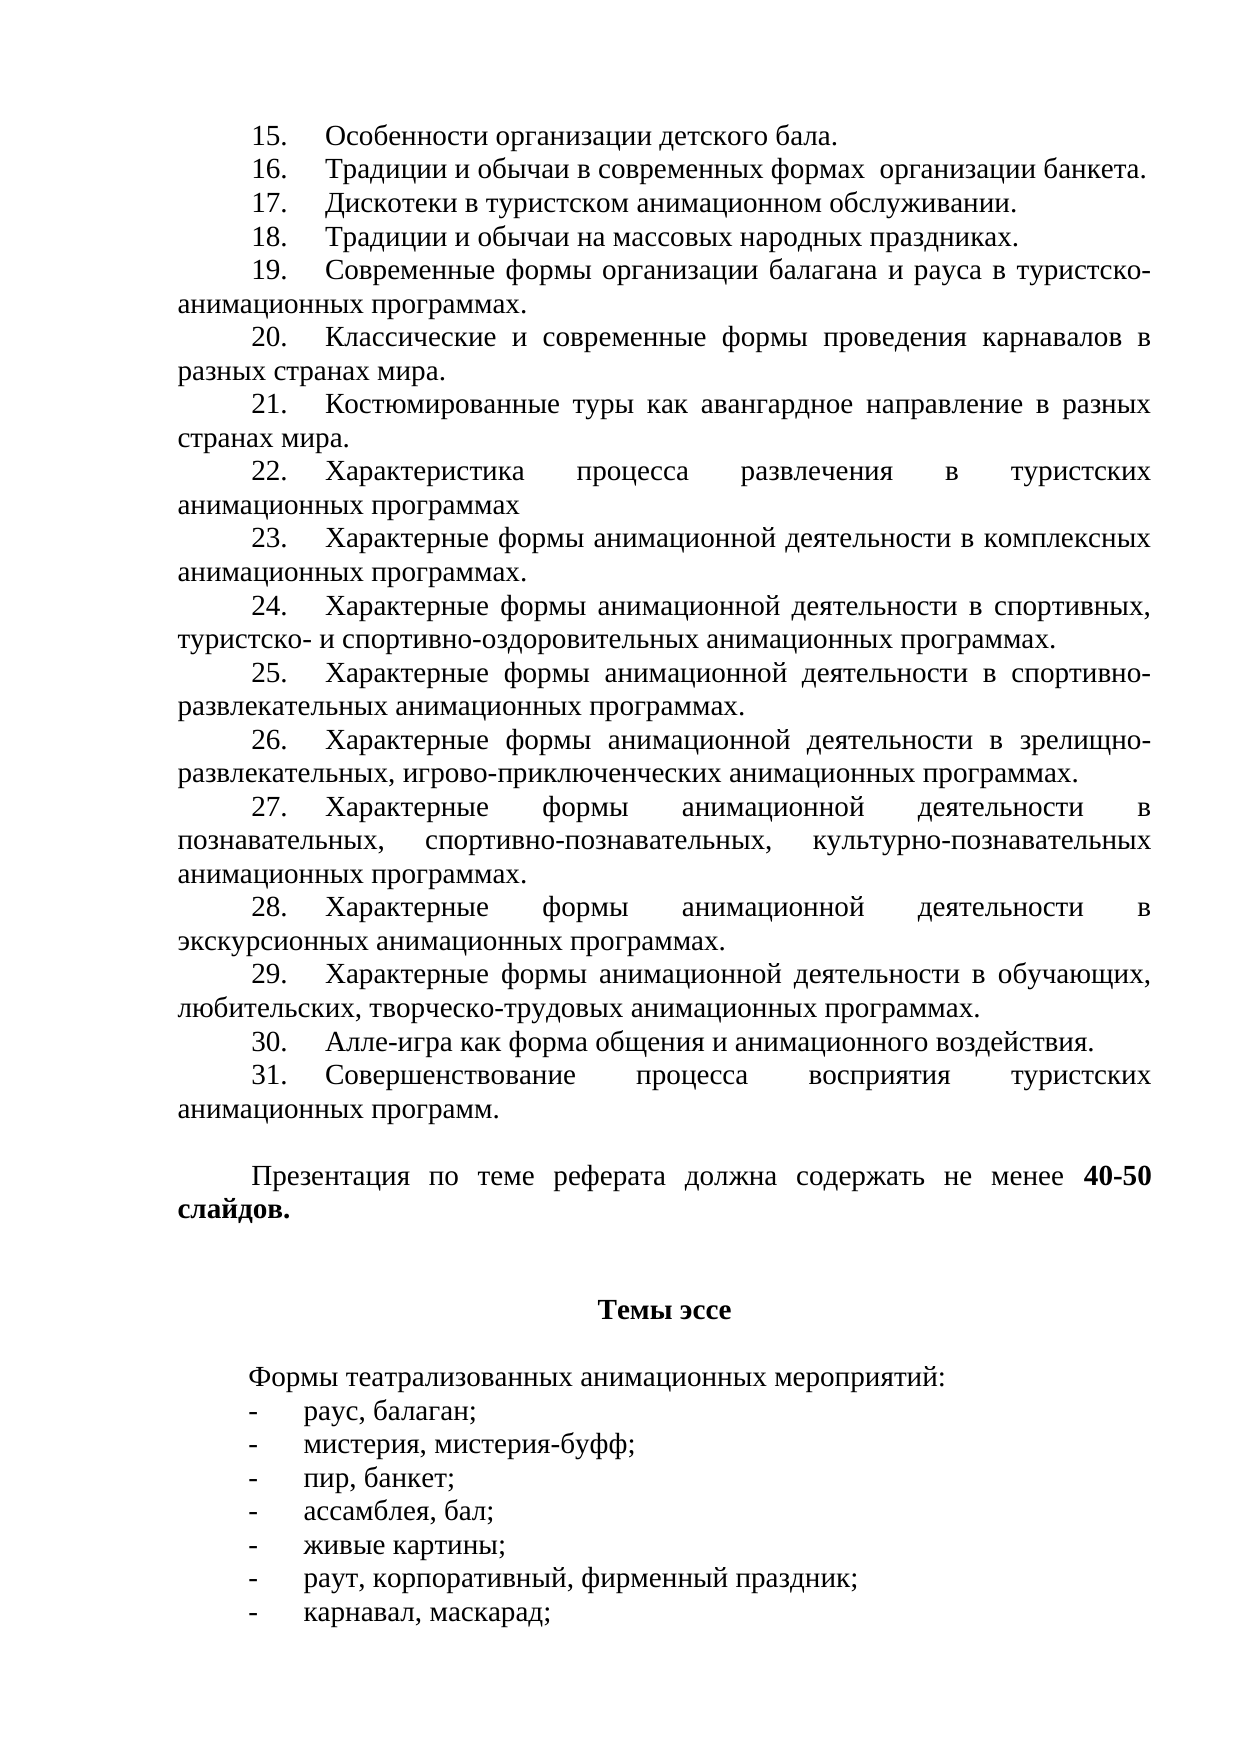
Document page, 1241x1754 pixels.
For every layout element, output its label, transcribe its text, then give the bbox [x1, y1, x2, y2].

list Алле-игра как форма общения и анимационного воздействия. [177, 1024, 1152, 1057]
list Характеристика процесса развлечения в туристских анимационных программах [177, 453, 1152, 521]
list Характерные формы анимационной деятельности в познавательных, спортивно-познавательных, культурно-познавательных анимационных программах. [177, 789, 1152, 889]
list Особенности организации детского бала. [177, 118, 1152, 152]
list Характерные формы анимационной деятельности в спортивно-развлекательных анимационных программах. [177, 655, 1152, 722]
list Характерные формы анимационной деятельности в спортивных, туристско- и спортивно-оздоровительных анимационных программах. [177, 588, 1152, 655]
text Формы театрализованных анимационных мероприятий: [177, 1359, 1152, 1393]
list Характерные формы анимационной деятельности в обучающих, любительских, творческо-трудовых анимационных программах. [177, 957, 1152, 1024]
list Костюмированные туры как авангардное направление в разных странах мира. [177, 386, 1152, 453]
list карнавал, маскарад; [177, 1594, 1152, 1627]
list Традиции и обычаи на массовых народных праздниках. [177, 219, 1152, 252]
list раут, корпоративный, фирменный праздник; [177, 1560, 1152, 1594]
text Темы эссе [177, 1292, 1152, 1326]
list Современные формы организации балагана и рауса в туристско-анимационных программах. [177, 252, 1152, 319]
list мистерия, мистерия-буфф; [177, 1426, 1152, 1460]
list Традиции и обычаи в современных формах организации банкета. [177, 152, 1152, 185]
list Характерные формы анимационной деятельности в зрелищно-развлекательных, игрово-приключенческих анимационных программах. [177, 722, 1152, 789]
list ассамблея, бал; [177, 1493, 1152, 1527]
text Презентация по теме реферата должна содержать не менее 40-50 слайдов. [177, 1158, 1152, 1225]
list Совершенствование процесса восприятия туристских анимационных программ. [177, 1057, 1152, 1124]
list Классические и современные формы проведения карнавалов в разных странах мира. [177, 319, 1152, 386]
list Характерные формы анимационной деятельности в комплексных анимационных программах. [177, 521, 1152, 588]
list раус, балаган; [177, 1393, 1152, 1426]
list Дискотеки в туристском анимационном обслуживании. [177, 185, 1152, 219]
list пир, банкет; [177, 1460, 1152, 1493]
list живые картины; [177, 1527, 1152, 1560]
list Характерные формы анимационной деятельности в экскурсионных анимационных программах. [177, 889, 1152, 957]
